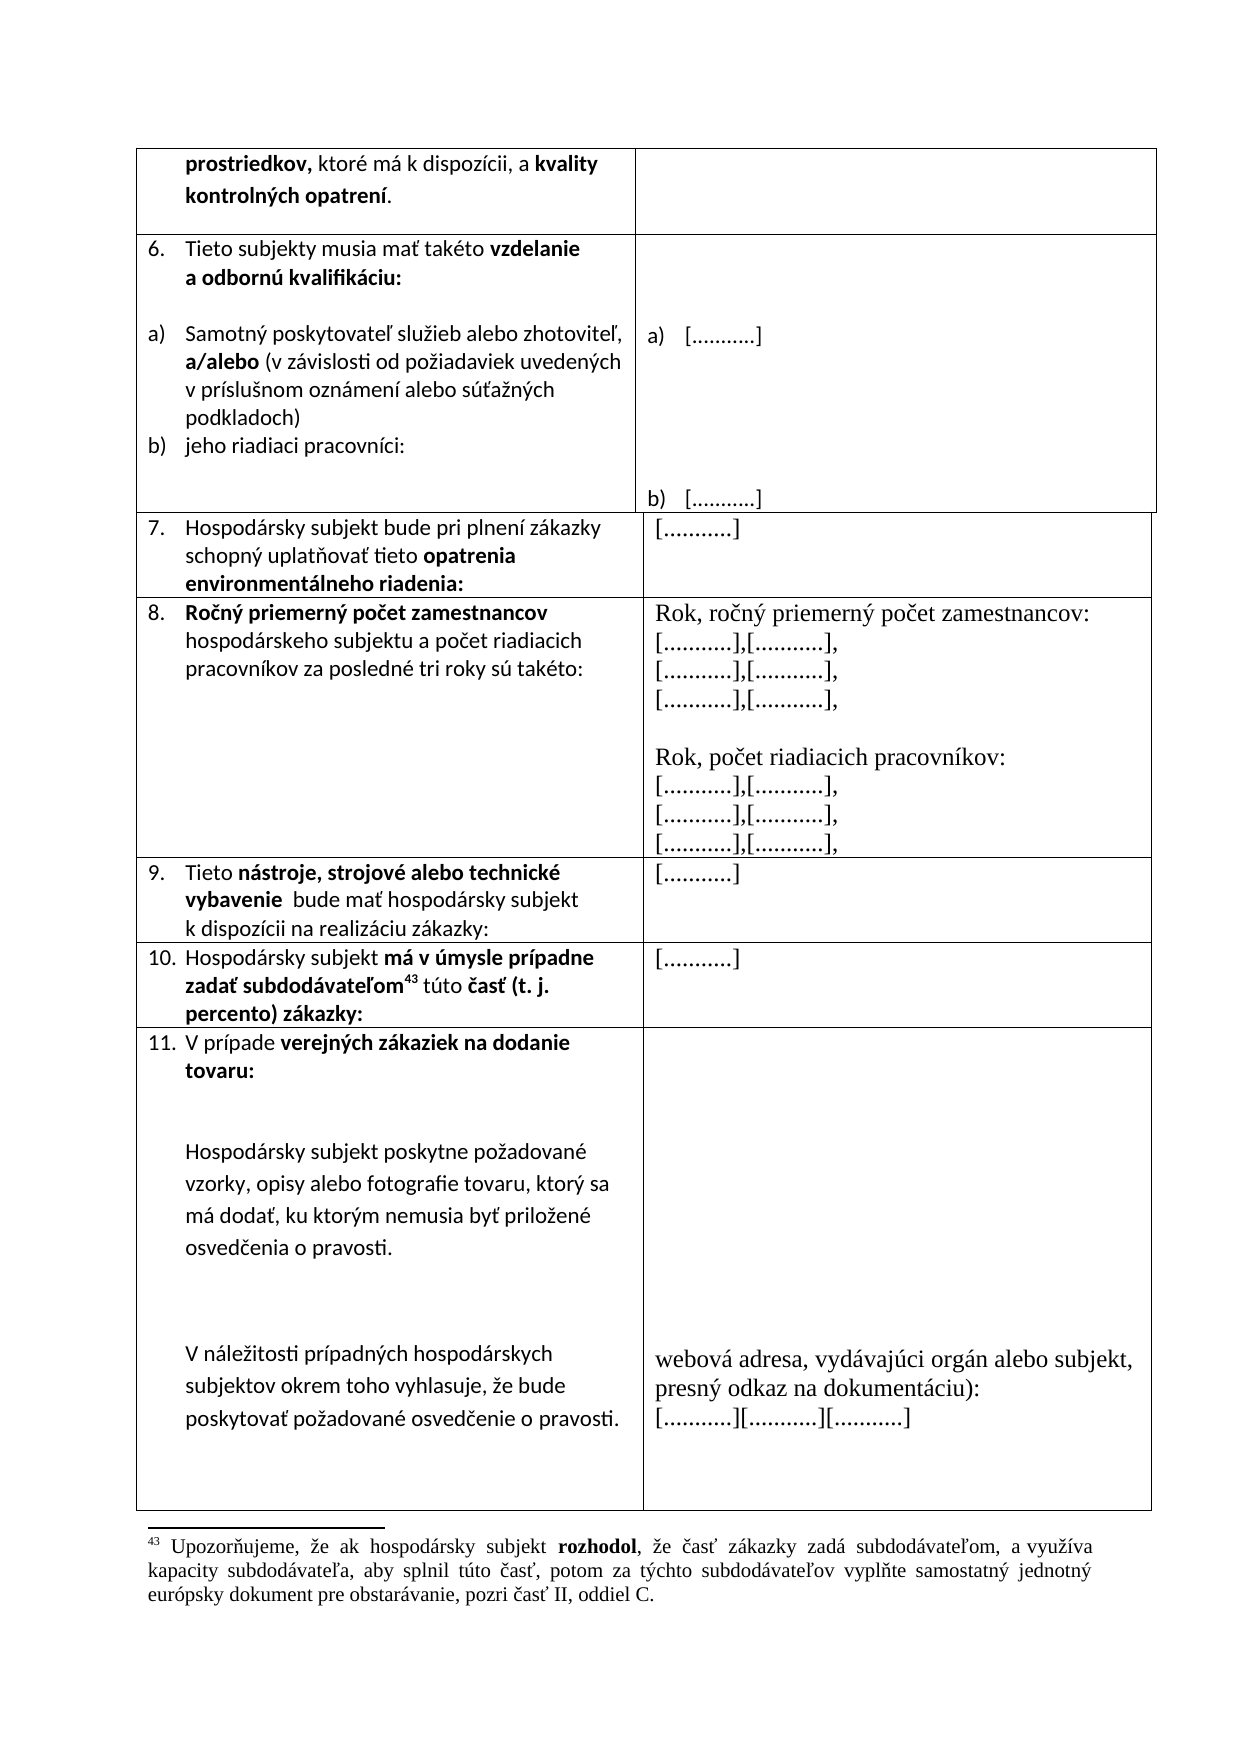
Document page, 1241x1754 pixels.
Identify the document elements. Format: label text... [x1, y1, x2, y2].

table_cell [636, 149, 1156, 233]
table_cell [...........] [644, 858, 1151, 942]
table_cell [...........] [...........] [636, 235, 1156, 512]
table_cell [137, 149, 635, 233]
table_cell Ročný priemerný počet zamestnancov hospodárskeho subjektu a počet riadiacich pracovníkov za posledné tri roky sú takéto: [137, 598, 643, 857]
table_cell Rok, ročný priemerný počet zamestnancov: [...........],[...........], [...........],[...........], [...........],[...........], Rok, počet riadiacich pracovníkov: [...........],[...........], [...........],[...........], [...........],[...........], [644, 598, 1151, 857]
table_cell Tieto nástroje, strojové alebo technické vybavenie bude mať hospodársky subjekt k dispozícii na realizáciu zákazky: [137, 858, 643, 942]
table_cell [...........] [644, 513, 1151, 597]
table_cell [644, 1028, 1151, 1509]
table_cell Hospodársky subjekt bude pri plnení zákazky schopný uplatňovať tieto opatrenia environmentálneho riadenia: [137, 513, 643, 597]
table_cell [137, 1028, 643, 1509]
table_cell Tieto subjekty musia mať takéto vzdelanie a odbornú kvalifikáciu: Samotný poskytovateľ služieb alebo zhotoviteľ, a/alebo (v závislosti od požiadaviek uvedených v príslušnom oznámení alebo súťažných podkladoch) jeho riadiaci pracovníci: [137, 235, 635, 512]
table_cell Hospodársky subjekt má v úmysle prípadne zadať subdodávateľom túto časť (t. j. percento) zákazky: [137, 943, 643, 1027]
table_cell [...........] [644, 943, 1151, 1027]
